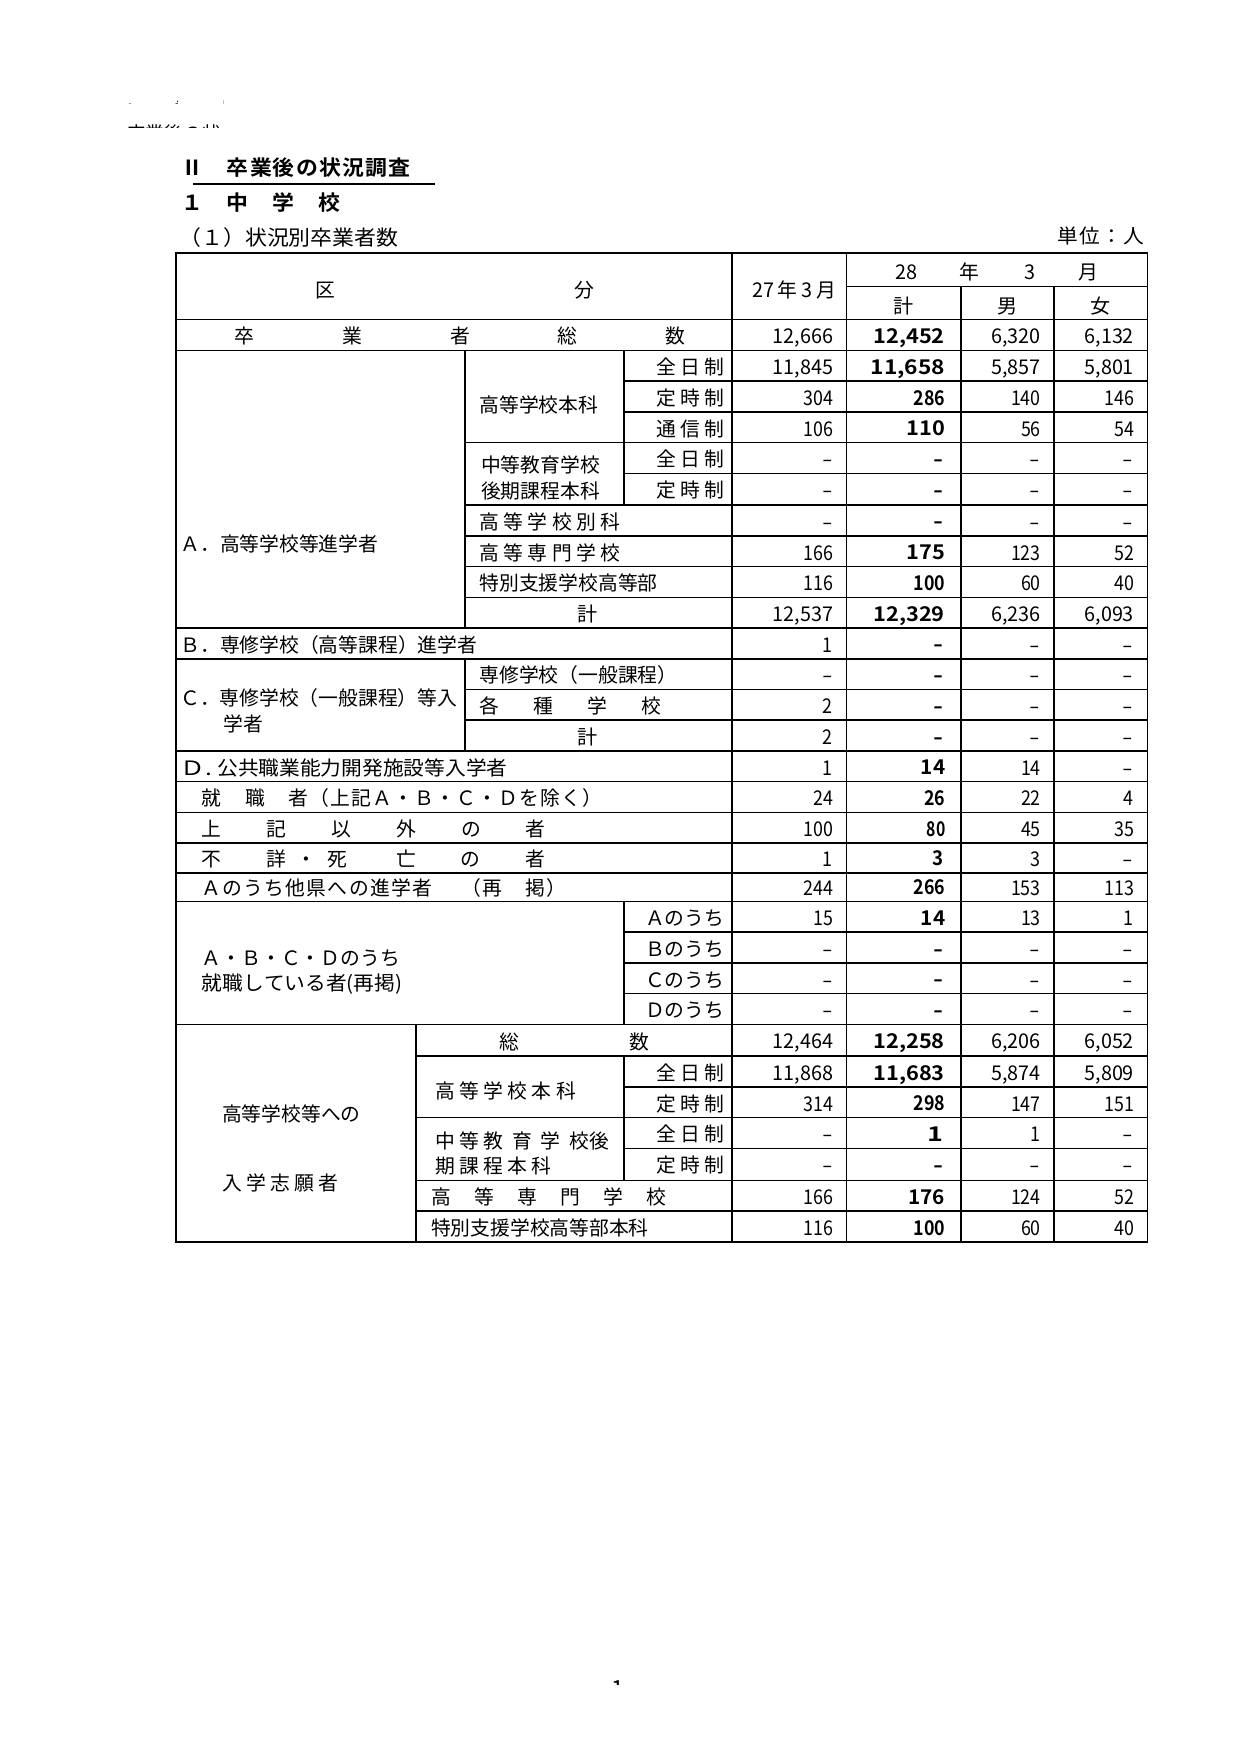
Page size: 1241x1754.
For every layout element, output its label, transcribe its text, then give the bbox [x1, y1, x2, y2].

table_cell - [962, 443, 1053, 472]
table_cell - [847, 964, 960, 993]
table_cell - [1055, 629, 1147, 658]
table_cell - [1055, 1118, 1147, 1147]
table_cell 11,658 [847, 351, 960, 380]
table_cell 266 [847, 874, 960, 901]
table_cell Ｃのうち [625, 964, 731, 993]
table_cell - [733, 994, 846, 1023]
table_cell 22 [962, 782, 1053, 811]
table_cell Ａ・Ｂ・Ｃ・Ｄのうち就職している者(再掲) [177, 902, 623, 1023]
table_cell 全 日 制 [625, 351, 731, 380]
table_cell 卒 業 者 総 数 [177, 320, 731, 349]
table_cell - [847, 660, 960, 688]
text （１）状況別卒業者数 単位：人 [179, 221, 1159, 251]
table_cell - [962, 629, 1053, 658]
table_cell 計 [466, 598, 731, 627]
table_cell - [1055, 506, 1147, 535]
table_cell - [733, 443, 846, 472]
table_cell 1 [733, 844, 846, 871]
table_cell 12,258 [847, 1025, 960, 1055]
table_cell - [847, 690, 960, 719]
table_cell 100 [733, 813, 846, 842]
table_cell - [1055, 660, 1147, 688]
table_cell - [733, 933, 846, 962]
table_cell 14 [847, 752, 960, 781]
table_cell - [847, 506, 960, 535]
table_cell - [847, 1149, 960, 1179]
table_cell 定 時 制 [625, 1149, 731, 1179]
table_cell 24 [733, 782, 846, 811]
table_cell 中 等 教 育 学 校後 期 課 程 本 科 [417, 1118, 623, 1179]
table_cell 定 時 制 [625, 474, 731, 504]
table_cell 高等学校本科 [466, 351, 623, 442]
table_cell 5,801 [1055, 351, 1147, 380]
table_cell 116 [733, 1212, 846, 1241]
table_cell - [1055, 933, 1147, 962]
table_cell - [847, 443, 960, 472]
table_cell 特別支援学校高等部本科 [417, 1212, 731, 1241]
table_cell 176 [847, 1181, 960, 1210]
table_cell - [962, 660, 1053, 688]
table_cell 106 [733, 413, 846, 442]
table_cell 244 [733, 874, 846, 901]
table_cell 5,874 [962, 1057, 1053, 1086]
table_cell 45 [962, 813, 1053, 842]
table_cell - [962, 506, 1053, 535]
table_cell 全 日 制 [625, 1057, 731, 1086]
table_cell - [1055, 994, 1147, 1023]
table_cell 3 [962, 844, 1053, 871]
table_cell - [962, 994, 1053, 1023]
table_cell - [1055, 474, 1147, 504]
table_cell 定 時 制 [625, 1088, 731, 1117]
table_cell 上 記 以 外 の 者 [177, 813, 731, 842]
table_cell 11,868 [733, 1057, 846, 1086]
table_cell 110 [847, 413, 960, 442]
table_header 27年3月 [733, 254, 846, 319]
table_cell 14 [847, 902, 960, 931]
table_cell 12,464 [733, 1025, 846, 1055]
table_cell - [733, 964, 846, 993]
table_cell 286 [847, 382, 960, 411]
table_cell 298 [847, 1088, 960, 1117]
table_cell 147 [962, 1088, 1053, 1117]
table_cell Ａのうち [625, 902, 731, 931]
table_cell 52 [1055, 537, 1147, 566]
table_cell Ｄのうち [625, 994, 731, 1023]
table_cell - [733, 1118, 846, 1147]
table_cell 35 [1055, 813, 1147, 842]
table_cell 計 [847, 287, 960, 319]
table_cell 166 [733, 1181, 846, 1210]
table_cell 専修学校（一般課程） [466, 660, 731, 688]
table_header 区 分 [177, 254, 731, 319]
table_cell 175 [847, 537, 960, 566]
table_cell 151 [1055, 1088, 1147, 1117]
table_cell 高 等 学 校 本 科 [417, 1057, 623, 1117]
table_cell 6,320 [962, 320, 1053, 349]
table_cell - [962, 933, 1053, 962]
table_cell 15 [733, 902, 846, 931]
table_cell 高 等 専 門 学 校 [466, 537, 731, 566]
table_cell 就 職 者（上記Ａ・Ｂ・Ｃ・Ｄを除く） [177, 782, 731, 811]
table_cell - [1055, 443, 1147, 472]
table_cell - [1055, 721, 1147, 750]
table_cell - [962, 474, 1053, 504]
table_cell 女 [1055, 287, 1147, 319]
table_cell 1 [962, 1118, 1053, 1147]
table_cell 12,329 [847, 598, 960, 627]
table_cell 124 [962, 1181, 1053, 1210]
table_cell 60 [962, 567, 1053, 596]
table_cell 166 [733, 537, 846, 566]
table_cell 通 信 制 [625, 413, 731, 442]
table_cell - [1055, 690, 1147, 719]
table_cell 全 日 制 [625, 443, 731, 472]
table_cell - [847, 721, 960, 750]
table_cell 113 [1055, 874, 1147, 901]
table_cell 高等学校等への入 学 志 願 者 [177, 1025, 415, 1241]
table_cell 153 [962, 874, 1053, 901]
table_cell 304 [733, 382, 846, 411]
table_cell 100 [847, 567, 960, 596]
table_cell Ａ．高等学校等進学者 [177, 351, 464, 627]
table_cell 6,093 [1055, 598, 1147, 627]
table_cell 1 [733, 752, 846, 781]
table_cell 40 [1055, 567, 1147, 596]
table_cell 3 [847, 844, 960, 871]
table_cell 各 種 学 校 [466, 690, 731, 719]
table_cell 6,132 [1055, 320, 1147, 349]
table_cell 男 [962, 287, 1053, 319]
table_cell 100 [847, 1212, 960, 1241]
table_cell 2 [733, 721, 846, 750]
table_cell Ａのうち他県への進学者 （再 掲） [177, 874, 731, 901]
table_cell 40 [1055, 1212, 1147, 1241]
table_cell - [1055, 844, 1147, 871]
table_cell Ｃ．専修学校（一般課程）等入学者 [177, 660, 464, 750]
table_cell 不 詳 ・ 死 亡 の 者 [177, 844, 731, 871]
table_cell 314 [733, 1088, 846, 1117]
table_cell 全 日 制 [625, 1118, 731, 1147]
table_cell 2 [733, 690, 846, 719]
table_cell 54 [1055, 413, 1147, 442]
table_cell Ｂのうち [625, 933, 731, 962]
table_cell 12,666 [733, 320, 846, 349]
table_cell 計 [466, 721, 731, 750]
table_cell 高 等 専 門 学 校 [417, 1181, 731, 1210]
table_cell 26 [847, 782, 960, 811]
table_cell 12,452 [847, 320, 960, 349]
subtitle Ⅱ 卒業後の状況調査 [181, 148, 1159, 183]
table_cell - [1055, 752, 1147, 781]
table_cell 6,206 [962, 1025, 1053, 1055]
table_cell 60 [962, 1212, 1053, 1241]
table_cell - [733, 506, 846, 535]
table_cell - [962, 1149, 1053, 1179]
table_cell - [733, 660, 846, 688]
text １ 中 学 校 [181, 186, 1159, 216]
table_cell 11,683 [847, 1057, 960, 1086]
table_cell 1 [847, 1118, 960, 1147]
table_cell - [1055, 1149, 1147, 1179]
table_cell 80 [847, 813, 960, 842]
table_cell 13 [962, 902, 1053, 931]
table_cell - [733, 474, 846, 504]
table_cell - [733, 1149, 846, 1179]
table_cell - [962, 964, 1053, 993]
table_cell - [847, 474, 960, 504]
table_cell 14 [962, 752, 1053, 781]
table_cell 5,809 [1055, 1057, 1147, 1086]
table_cell 11,845 [733, 351, 846, 380]
table_cell 定 時 制 [625, 382, 731, 411]
table_cell 特別支援学校高等部 [466, 567, 731, 596]
table_cell 1 [733, 629, 846, 658]
table_cell - [847, 933, 960, 962]
table_cell 116 [733, 567, 846, 596]
table_cell Ｂ．専修学校（高等課程）進学者 [177, 629, 731, 658]
table_cell 56 [962, 413, 1053, 442]
table_header 28 年 3 月 [847, 254, 1147, 286]
table_cell Ｄ. 公共職業能力開発施設等入学者 [177, 752, 731, 781]
table_cell 総 数 [417, 1025, 731, 1055]
table_cell 高 等 学 校 別 科 [466, 506, 731, 535]
table_cell - [962, 721, 1053, 750]
table_cell - [1055, 964, 1147, 993]
table_cell 123 [962, 537, 1053, 566]
table_cell 6,236 [962, 598, 1053, 627]
table_cell 146 [1055, 382, 1147, 411]
table_cell 12,537 [733, 598, 846, 627]
table_cell 5,857 [962, 351, 1053, 380]
table_cell - [847, 994, 960, 1023]
table_cell 6,052 [1055, 1025, 1147, 1055]
table_cell 52 [1055, 1181, 1147, 1210]
table_cell - [962, 690, 1053, 719]
table_cell 140 [962, 382, 1053, 411]
table_cell 中等教育学校後期課程本科 [466, 443, 623, 504]
table_cell - [847, 629, 960, 658]
table_cell 4 [1055, 782, 1147, 811]
table_cell 1 [1055, 902, 1147, 931]
